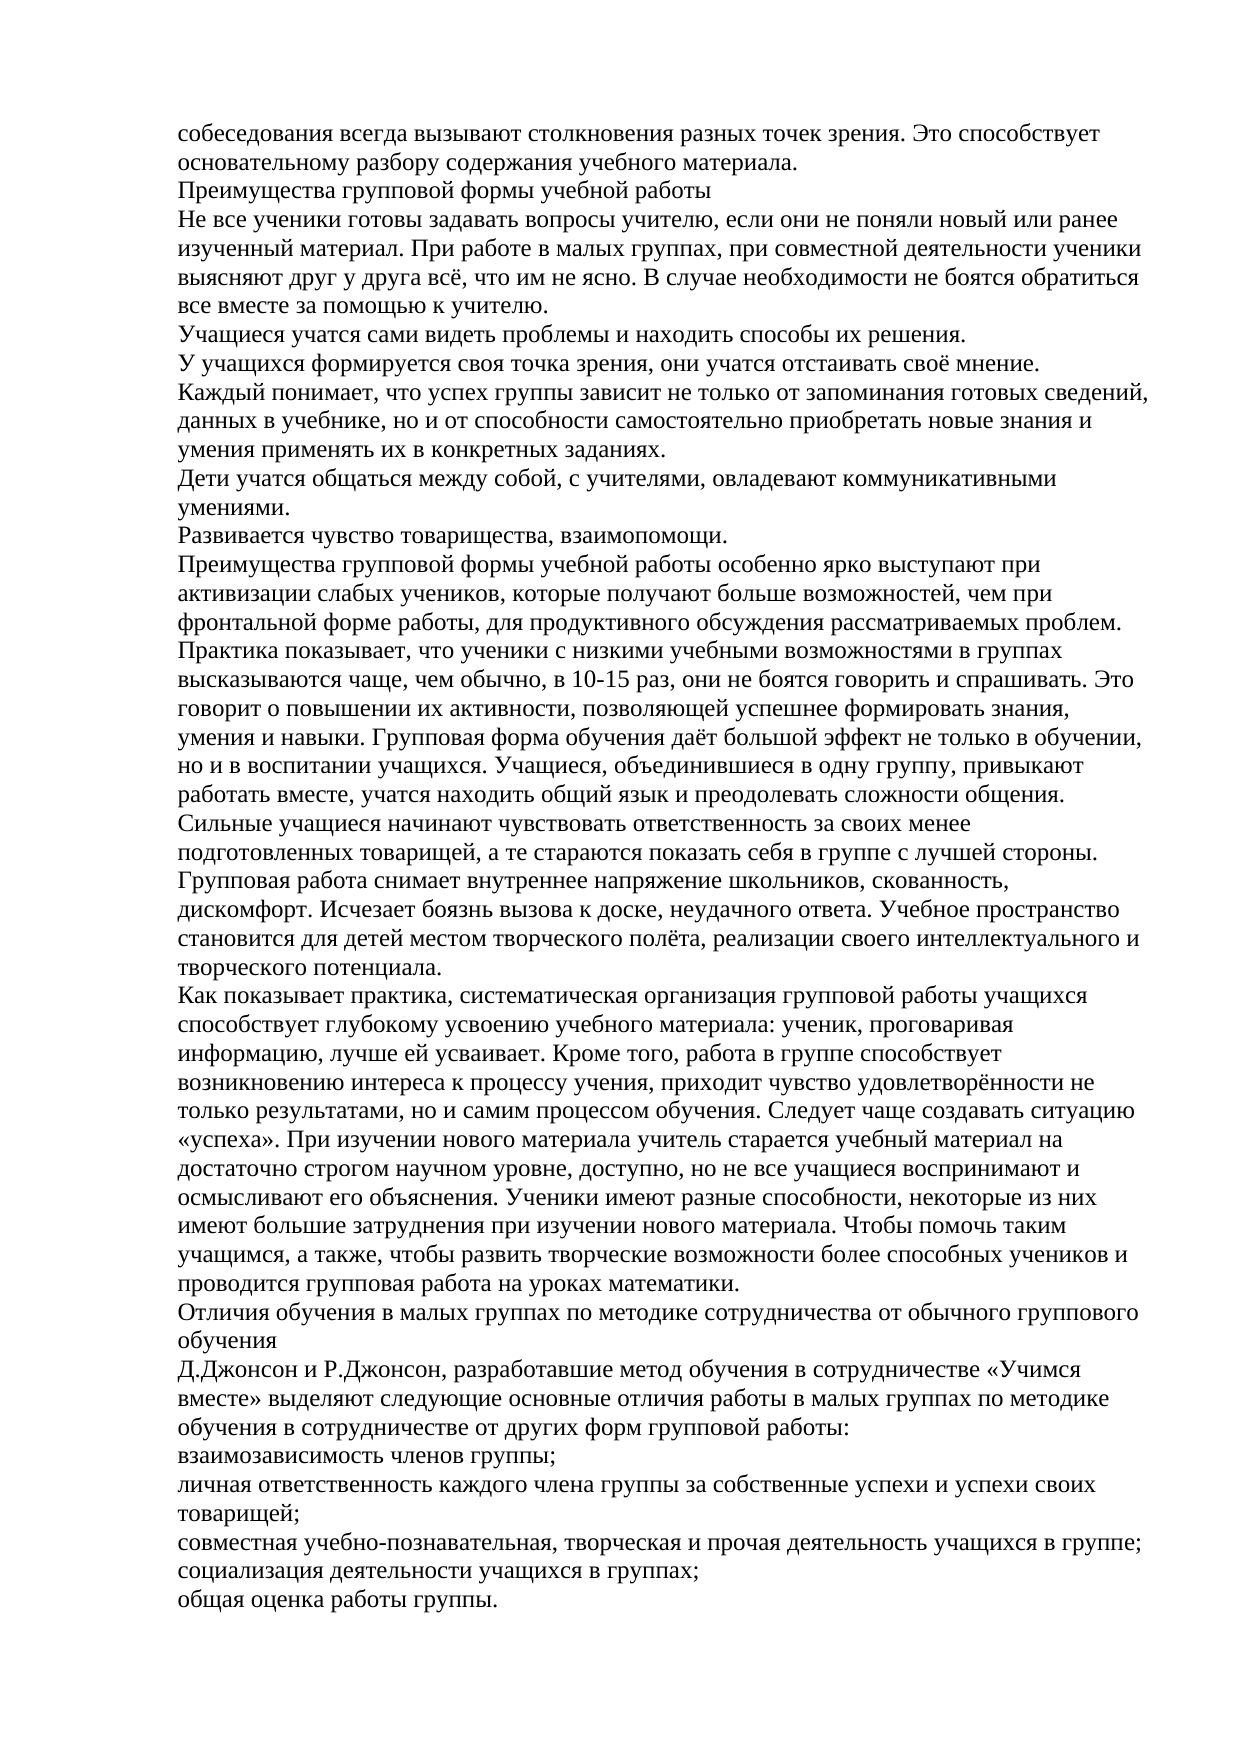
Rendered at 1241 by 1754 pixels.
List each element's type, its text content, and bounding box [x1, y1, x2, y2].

text Групповая работа снимает внутреннее напряжение школьников, скованность, дискомфорт. Исчезает боязнь вызова к доске, неудачного ответа. Учебное пространство становится для детей местом творческого полёта, реализации своего интеллектуального и творческого потенциала. [177, 866, 1152, 981]
text Не все ученики готовы задавать вопросы учителю, если они не поняли новый или ранее изученный материал. При работе в малых группах, при совместной деятельности ученики выясняют друг у друга всё, что им не ясно. В случае необходимости не боятся обратиться все вместе за помощью к учителю. [177, 204, 1152, 319]
text социализация деятельности учащихся в группах; [177, 1556, 1152, 1584]
text Учащиеся учатся сами видеть проблемы и находить способы их решения. [177, 319, 1152, 348]
text Преимущества групповой формы учебной работы [177, 176, 1152, 204]
text Развивается чувство товарищества, взаимопомощи. [177, 521, 1152, 549]
text взаимозависимость членов группы; [177, 1441, 1152, 1469]
text Каждый понимает, что успех группы зависит не только от запоминания готовых сведений, данных в учебнике, но и от способности самостоятельно приобретать новые знания и умения применять их в конкретных заданиях. [177, 377, 1152, 463]
text У учащихся формируется своя точка зрения, они учатся отстаивать своё мнение. [177, 348, 1152, 377]
text личная ответственность каждого члена группы за собственные успехи и успехи своих товарищей; [177, 1469, 1152, 1527]
text Дети учатся общаться между собой, с учителями, овладевают коммуникативными умениями. [177, 463, 1152, 521]
text совместная учебно-познавательная, творческая и прочая деятельность учащихся в группе; [177, 1527, 1152, 1556]
text общая оценка работы группы. [177, 1584, 1152, 1613]
text Преимущества групповой формы учебной работы особенно ярко выступают при активизации слабых учеников, которые получают больше возможностей, чем при фронтальной форме работы, для продуктивного обсуждения рассматриваемых проблем. Практика показывает, что ученики с низкими учебными возможностями в группах высказываются чаще, чем обычно, в 10-15 раз, они не боятся говорить и спрашивать. Это говорит о повышении их активности, позволяющей успешнее формировать знания, умения и навыки. Групповая форма обучения даёт большой эффект не только в обучении, но и в воспитании учащихся. Учащиеся, объединившиеся в одну группу, привыкают работать вместе, учатся находить общий язык и преодолевать сложности общения. Сильные учащиеся начинают чувствовать ответственность за своих менее подготовленных товарищей, а те стараются показать себя в группе с лучшей стороны. [177, 549, 1152, 866]
text Как показывает практика, систематическая организация групповой работы учащихся способствует глубокому усвоению учебного материала: ученик, проговаривая информацию, лучше ей усваивает. Кроме того, работа в группе способствует возникновению интереса к процессу учения, приходит чувство удовлетворённости не только результатами, но и самим процессом обучения. Следует чаще создавать ситуацию «успеха». При изучении нового материала учитель старается учебный материал на достаточно строгом научном уровне, доступно, но не все учащиеся воспринимают и осмысливают его объяснения. Ученики имеют разные способности, некоторые из них имеют большие затруднения при изучении нового материала. Чтобы помочь таким учащимся, а также, чтобы развить творческие возможности более способных учеников и проводится групповая работа на уроках математики. [177, 981, 1152, 1297]
text Отличия обучения в малых группах по методике сотрудничества от обычного группового обучения [177, 1297, 1152, 1354]
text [177, 118, 1152, 176]
text Д.Джонсон и Р.Джонсон, разработавшие метод обучения в сотрудничестве «Учимся вместе» выделяют следующие основные отличия работы в малых группах по методике обучения в сотрудничестве от других форм групповой работы: [177, 1354, 1152, 1441]
